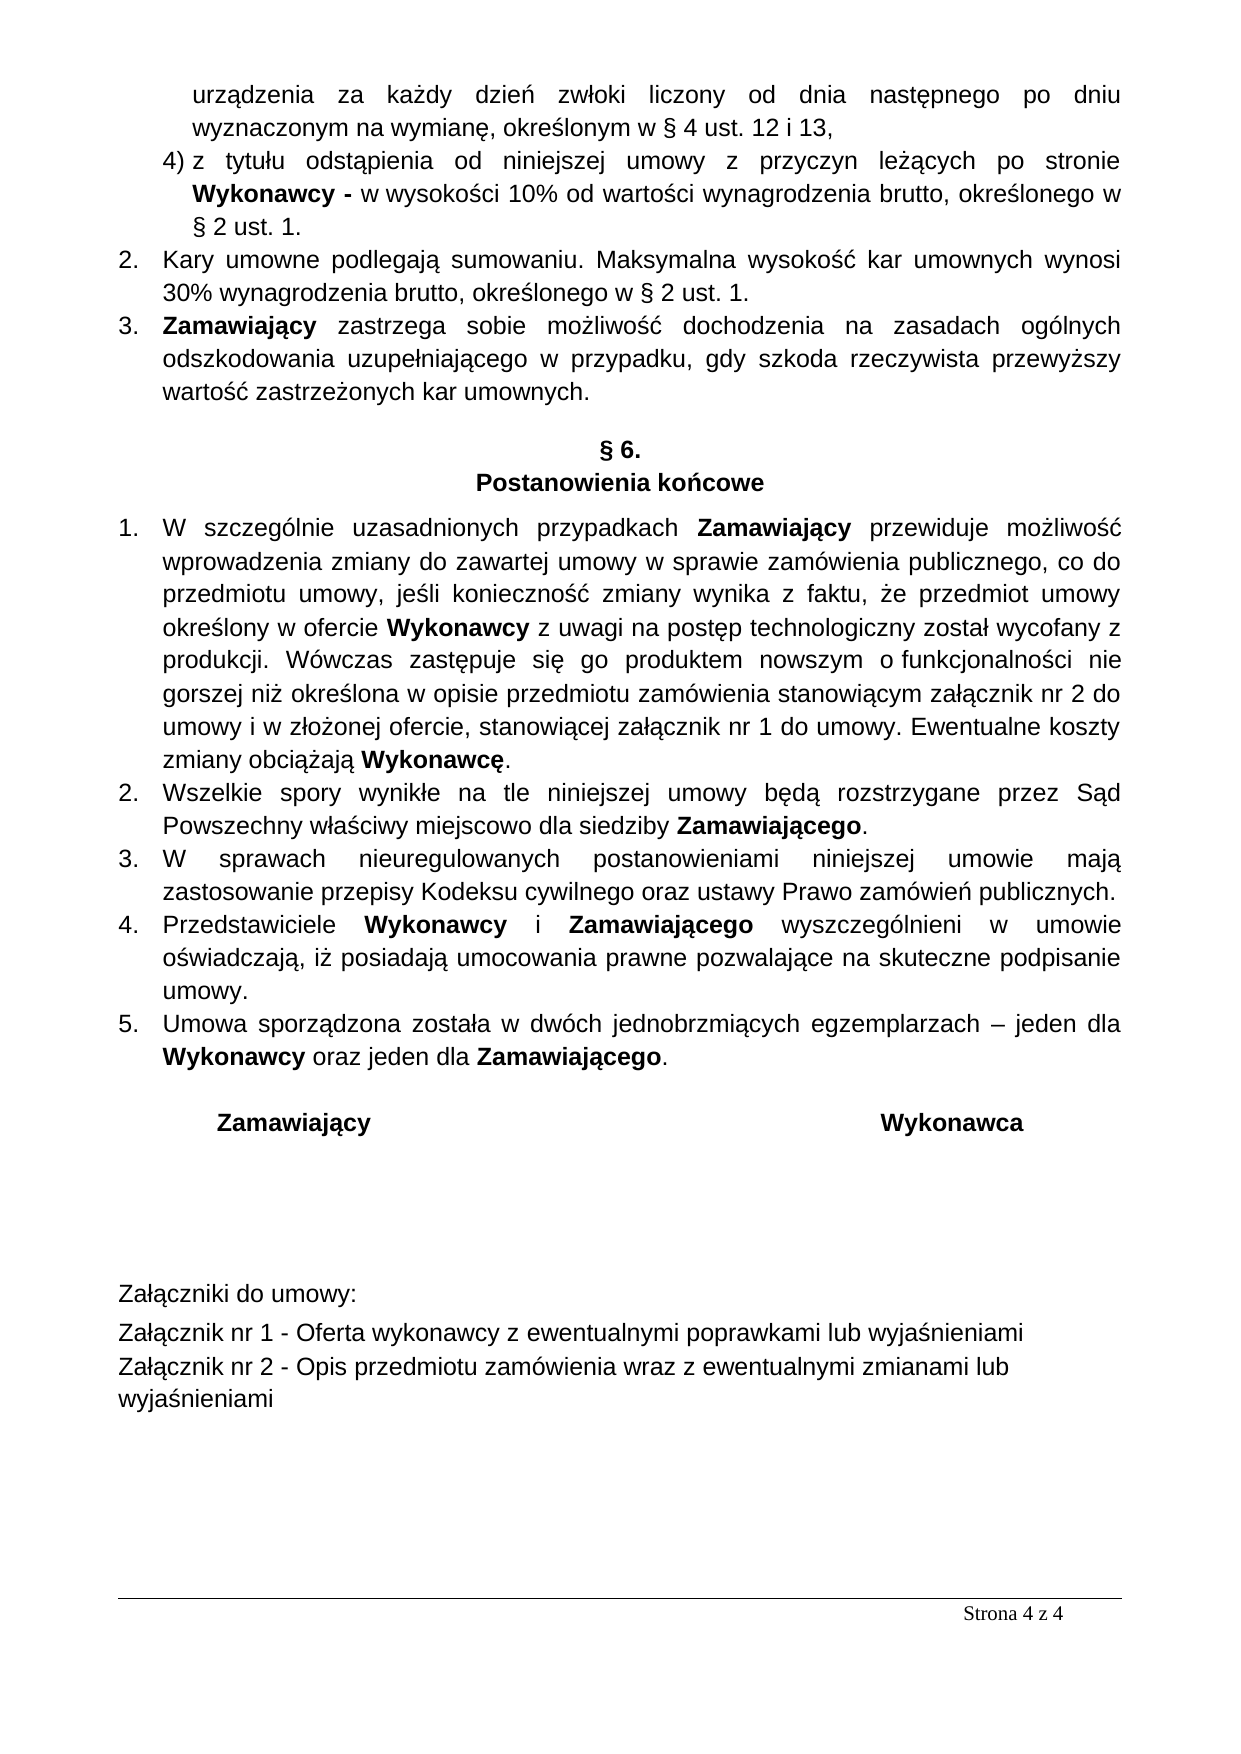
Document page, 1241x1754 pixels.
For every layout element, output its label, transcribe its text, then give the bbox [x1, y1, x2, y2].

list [162, 80, 1122, 141]
text Załączniki do umowy: [118, 1279, 1122, 1308]
text Postanowienia końcowe [118, 468, 1122, 497]
list Kary umowne podlegają sumowaniu. Maksymalna wysokość kar umownych wynosi 30% wynagrodzenia brutto, określonego w § 2 ust. 1. [118, 245, 1122, 307]
text Zamawiający Wykonawca [118, 1108, 1122, 1137]
text Załącznik nr 1 - Oferta wykonawcy z ewentualnymi poprawkami lub wyjaśnieniami [118, 1318, 1122, 1347]
text Załącznik nr 2 - Opis przedmiotu zamówienia wraz z ewentualnymi zmianami lub wyjaśnieniami [118, 1351, 1122, 1413]
list z tytułu odstąpienia od niniejszej umowy z przyczyn leżących po stronie Wykonawcy - w wysokości 10% od wartości wynagrodzenia brutto, określonego w § 2 ust. 1. [162, 146, 1122, 241]
text § 6. [118, 435, 1122, 464]
list W sprawach nieuregulowanych postanowieniami niniejszej umowie mają zastosowanie przepisy Kodeksu cywilnego oraz ustawy Prawo zamówień publicznych. [118, 844, 1122, 905]
list Umowa sporządzona została w dwóch jednobrzmiących egzemplarzach – jeden dla Wykonawcy oraz jeden dla Zamawiającego. [118, 1009, 1122, 1071]
list W szczególnie uzasadnionych przypadkach Zamawiający przewiduje możliwość wprowadzenia zmiany do zawartej umowy w sprawie zamówienia publicznego, co do przedmiotu umowy, jeśli konieczność zmiany wynika z faktu, że przedmiot umowy określony w ofercie Wykonawcy z uwagi na postęp technologiczny został wycofany z produkcji. Wówczas zastępuje się go produktem nowszym o funkcjonalności nie gorszej niż określona w opisie przedmiotu zamówienia stanowiącym załącznik nr 2 do umowy i w złożonej ofercie, stanowiącej załącznik nr 1 do umowy. Ewentualne koszty zmiany obciążają Wykonawcę. [118, 513, 1122, 773]
list Wszelkie spory wynikłe na tle niniejszej umowy będą rozstrzygane przez Sąd Powszechny właściwy miejscowo dla siedziby Zamawiającego. [118, 778, 1122, 839]
list Zamawiający zastrzega sobie możliwość dochodzenia na zasadach ogólnych odszkodowania uzupełniającego w przypadku, gdy szkoda rzeczywista przewyższy wartość zastrzeżonych kar umownych. [118, 311, 1122, 406]
list Przedstawiciele Wykonawcy i Zamawiającego wyszczególnieni w umowie oświadczają, iż posiadają umocowania prawne pozwalające na skuteczne podpisanie umowy. [118, 910, 1122, 1004]
